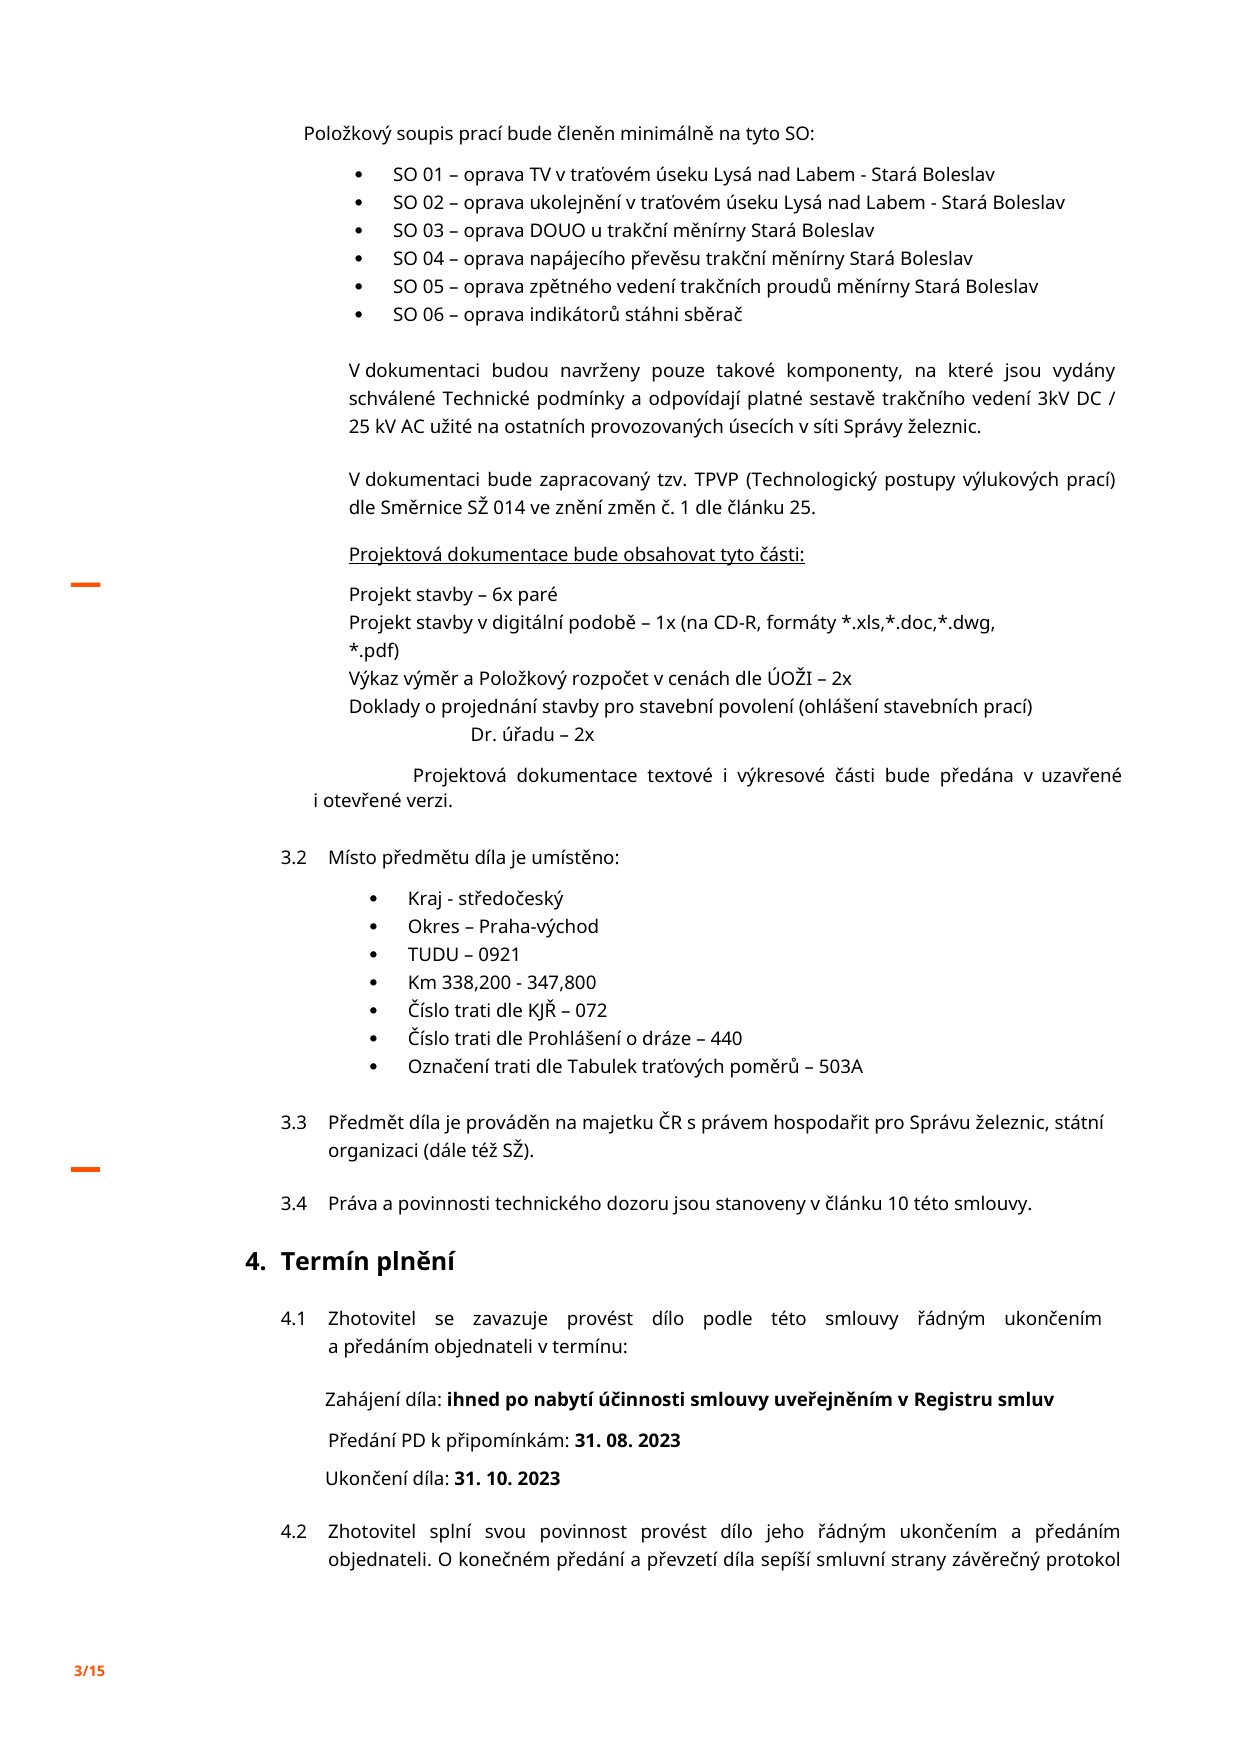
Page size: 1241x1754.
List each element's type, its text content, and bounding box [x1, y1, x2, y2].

list SO 04 – oprava napájecího převěsu trakční měnírny Stará Boleslav [355, 245, 1122, 271]
text Výkaz výměr a Položkový rozpočet v cenách dle ÚOŽI – 2x [348, 666, 1042, 691]
text Položkový soupis prací bude členěn minimálně na tyto SO: [216, 121, 1042, 146]
list V dokumentaci bude zapracovaný tzv. TPVP (Technologický postupy výlukových prací) dle Směrnice SŽ 014 ve znění změn č. 1 dle článku 25. [348, 466, 1116, 520]
list Číslo trati dle KJŘ – 072 [370, 997, 1042, 1023]
list Km 338,200 - 347,800 [370, 969, 1042, 994]
list Kraj - středočeský [370, 885, 1042, 911]
text Projekt stavby – 6x paré [348, 582, 1116, 607]
list Předmět díla je prováděn na majetku ČR s právem hospodařit pro Správu železnic, státní organizaci (dále též SŽ). [281, 1109, 1122, 1163]
list Práva a povinnosti technického dozoru jsou stanoveny v článku 10 této smlouvy. [281, 1190, 1122, 1216]
list SO 06 – oprava indikátorů stáhni sběrač [355, 301, 1122, 327]
list SO 01 – oprava TV v traťovém úseku Lysá nad Labem - Stará Boleslav [355, 161, 1122, 187]
list SO 05 – oprava zpětného vedení trakčních proudů měnírny Stará Boleslav [355, 273, 1122, 299]
text Projekt stavby v digitální podobě – 1x (na CD-R, formáty *.xls,*.doc,*.dwg, *.pdf) [348, 609, 1116, 663]
list Číslo trati dle Prohlášení o dráze – 440 [370, 1025, 1042, 1051]
list Ukončení díla: 31. 10. 2023 [320, 1465, 1122, 1491]
list TUDU – 0921 [370, 941, 1042, 967]
list Termín plnění [245, 1243, 1122, 1277]
list Zhotovitel se zavazuje provést dílo podle této smlouvy řádným ukončením a předáním objednateli v termínu: [281, 1306, 1122, 1359]
list Okres – Praha-východ [370, 913, 1042, 938]
list Zahájení díla: ihned po nabytí účinnosti smlouvy uveřejněním v Registru smluv [320, 1387, 1122, 1412]
text Předání PD k připomínkám: 31. 08. 2023 [328, 1427, 1122, 1453]
list Místo předmětu díla je umístěno: [281, 844, 1122, 870]
list SO 02 – oprava ukolejnění v traťovém úseku Lysá nad Labem - Stará Boleslav [355, 189, 1122, 215]
list V dokumentaci budou navrženy pouze takové komponenty, na které jsou vydány schválené Technické podmínky a odpovídají platné sestavě trakčního vedení 3kV DC / 25 kV AC užité na ostatních provozovaných úsecích v síti Správy železnic. [348, 357, 1116, 439]
list SO 03 – oprava DOUO u trakční měnírny Stará Boleslav [355, 217, 1122, 243]
text Projektová dokumentace bude obsahovat tyto části: [348, 541, 1042, 567]
text Projektová dokumentace textové i výkresové části bude předána v uzavřené i otevřené verzi. [216, 762, 1122, 813]
list Označení trati dle Tabulek traťových poměrů – 503A [370, 1053, 1042, 1079]
text Doklady o projednání stavby pro stavební povolení (ohlášení stavebních prací) Dr. úřadu – 2x [348, 694, 1116, 747]
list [281, 1518, 1122, 1572]
